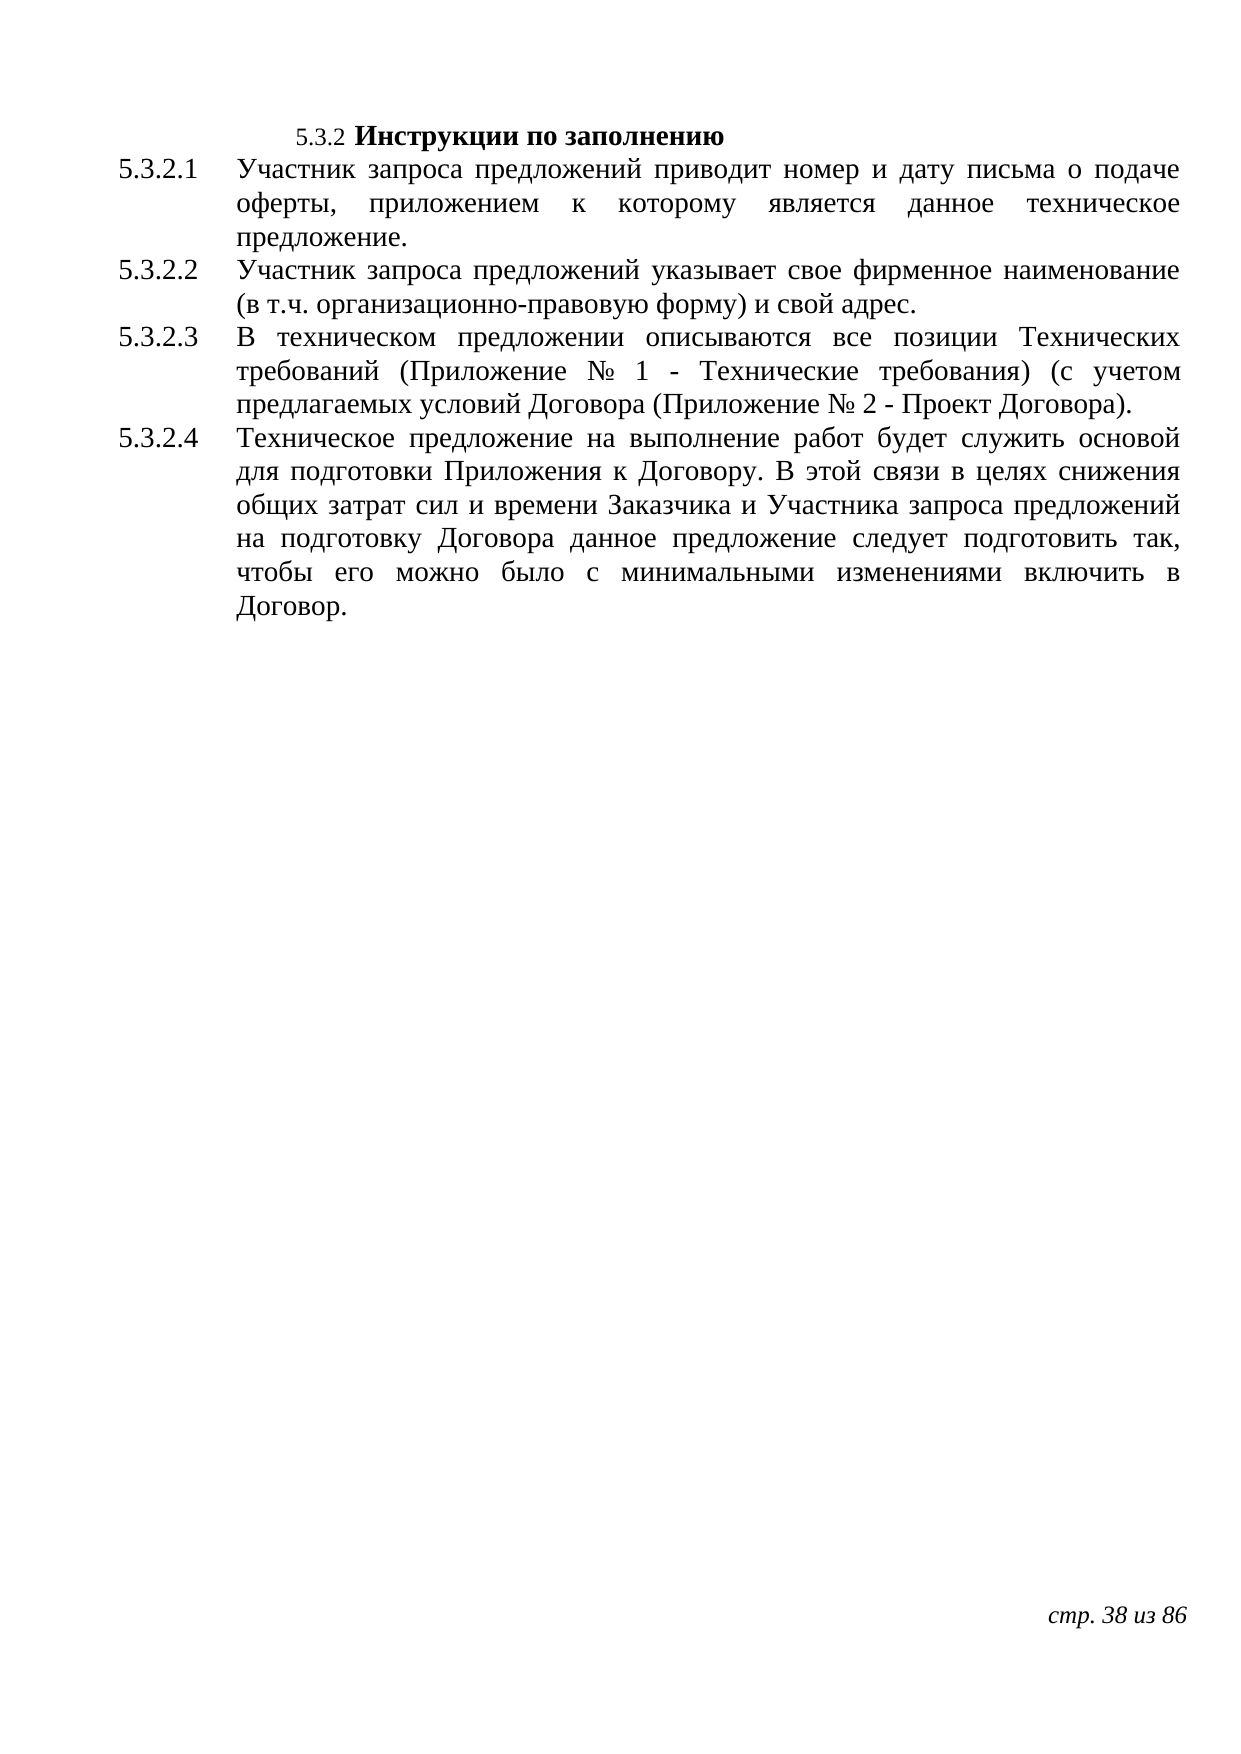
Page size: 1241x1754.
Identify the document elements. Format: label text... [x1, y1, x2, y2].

text Участник запроса предложений указывает свое фирменное наименование (в т.ч. организационно-правовую форму) и свой адрес. [118, 252, 1181, 319]
text В техническом предложении описываются все позиции Технических требований (Приложение № 1 - Технические требования) (с учетом предлагаемых условий Договора (Приложение № 2 - Проект Договора). [118, 319, 1181, 420]
text Техническое предложение на выполнение работ будет служить основой для подготовки Приложения к Договору. В этой связи в целях снижения общих затрат сил и времени Заказчика и Участника запроса предложений на подготовку Договора данное предложение следует подготовить так, чтобы его можно было с минимальными изменениями включить в Договор. [118, 420, 1181, 621]
text Инструкции по заполнению [236, 118, 1181, 152]
text Участник запроса предложений приводит номер и дату письма о подаче оферты, приложением к которому является данное техническое предложение. [118, 152, 1181, 252]
